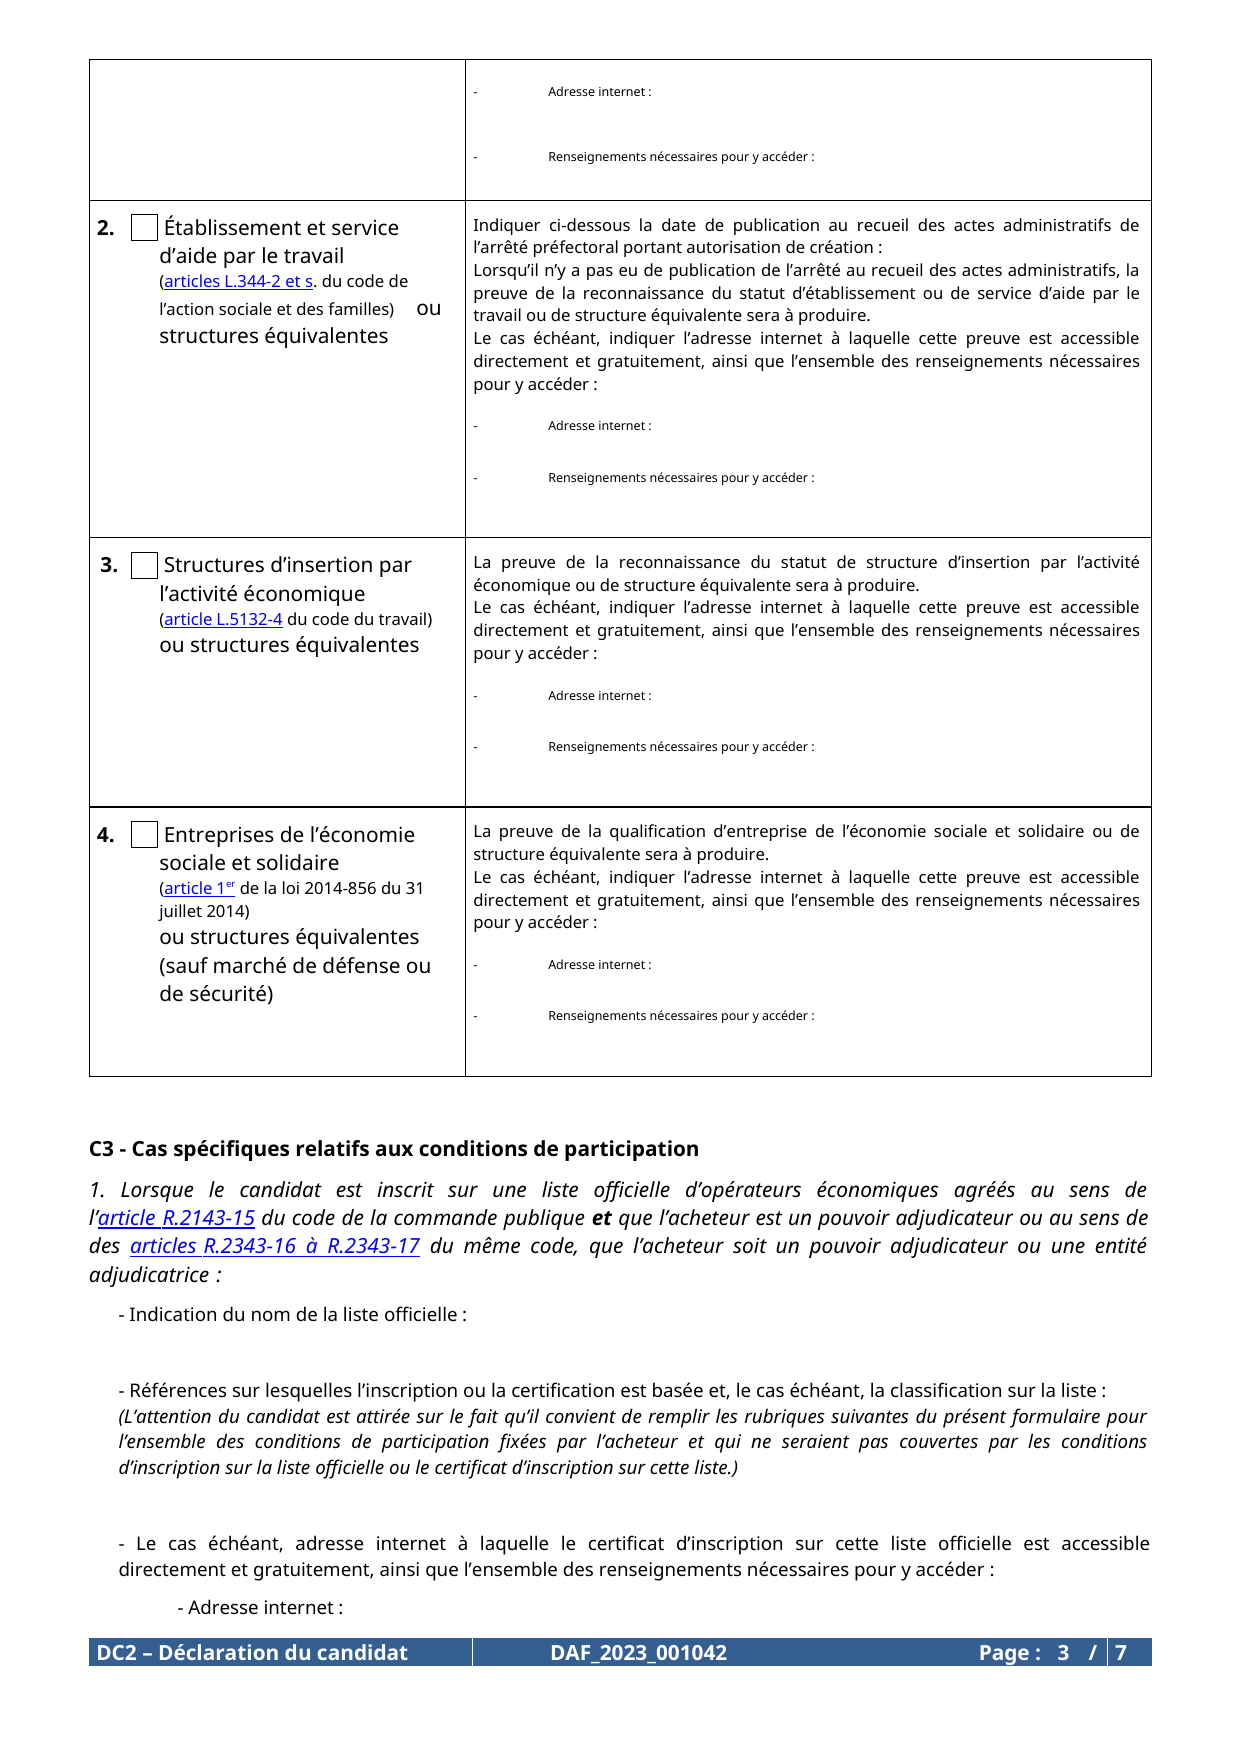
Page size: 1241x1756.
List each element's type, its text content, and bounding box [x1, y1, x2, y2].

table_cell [90, 60, 465, 199]
text 1. Lorsque le candidat est inscrit sur une liste officielle d’opérateurs économiques agréés au sens de l’article R.2143-15 du code de la commande publique et que l’acheteur est un pouvoir adjudicateur ou au sens de des articles R.2343-16 à R.2343-17 du même code, que l’acheteur soit un pouvoir adjudicateur ou une entité adjudicatrice : [89, 1175, 1151, 1288]
table_cell 3. Structures d’insertion par l’activité économique (article L.5132-4 du code du travail) ou structures équivalentes [90, 538, 465, 806]
table_cell Indiquer ci-dessous la date de publication au recueil des actes administratifs de l’arrêté préfectoral portant autorisation de création : Lorsqu’il n’y a pas eu de publication de l’arrêté au recueil des actes administratifs, la preuve de la reconnaissance du statut d’établissement ou de service d’aide par le travail ou de structure équivalente sera à produire. Le cas échéant, indiquer l’adresse internet à laquelle cette preuve est accessible directement et gratuitement, ainsi que l’ensemble des renseignements nécessaires pour y accéder : Adresse internet : Renseignements nécessaires pour y accéder : [466, 201, 1151, 537]
text - Références sur lesquelles l’inscription ou la certification est basée et, le cas échéant, la classification sur la liste : [118, 1377, 1151, 1403]
text - Le cas échéant, adresse internet à laquelle le certificat d’inscription sur cette liste officielle est accessible directement et gratuitement, ainsi que l’ensemble des renseignements nécessaires pour y accéder : [118, 1531, 1151, 1582]
table_cell 4. Entreprises de l’économie sociale et solidaire (article 1er de la loi 2014-856 du 31 juillet 2014) ou structures équivalentes (sauf marché de défense ou de sécurité) [90, 808, 465, 1076]
table_cell La preuve de la reconnaissance du statut de structure d’insertion par l’activité économique ou de structure équivalente sera à produire. Le cas échéant, indiquer l’adresse internet à laquelle cette preuve est accessible directement et gratuitement, ainsi que l’ensemble des renseignements nécessaires pour y accéder : Adresse internet : Renseignements nécessaires pour y accéder : [466, 538, 1151, 806]
text - Indication du nom de la liste officielle : [118, 1301, 1151, 1326]
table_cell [466, 60, 1151, 199]
table_cell 2. Établissement et service d’aide par le travail (articles L.344-2 et s. du code de l’action sociale et des familles) ou structures équivalentes [90, 201, 465, 537]
text - Adresse internet : [177, 1594, 1151, 1620]
text C3 - Cas spécifiques relatifs aux conditions de participation [89, 1134, 1151, 1162]
text (L’attention du candidat est attirée sur le fait qu’il convient de remplir les rubriques suivantes du présent formulaire pour l’ensemble des conditions de participation fixées par l’acheteur et qui ne seraient pas couvertes par les conditions d’inscription sur la liste officielle ou le certificat d’inscription sur cette liste.) [118, 1403, 1151, 1479]
table_cell La preuve de la qualification d’entreprise de l’économie sociale et solidaire ou de structure équivalente sera à produire. Le cas échéant, indiquer l’adresse internet à laquelle cette preuve est accessible directement et gratuitement, ainsi que l’ensemble des renseignements nécessaires pour y accéder : Adresse internet : Renseignements nécessaires pour y accéder : [466, 808, 1151, 1076]
